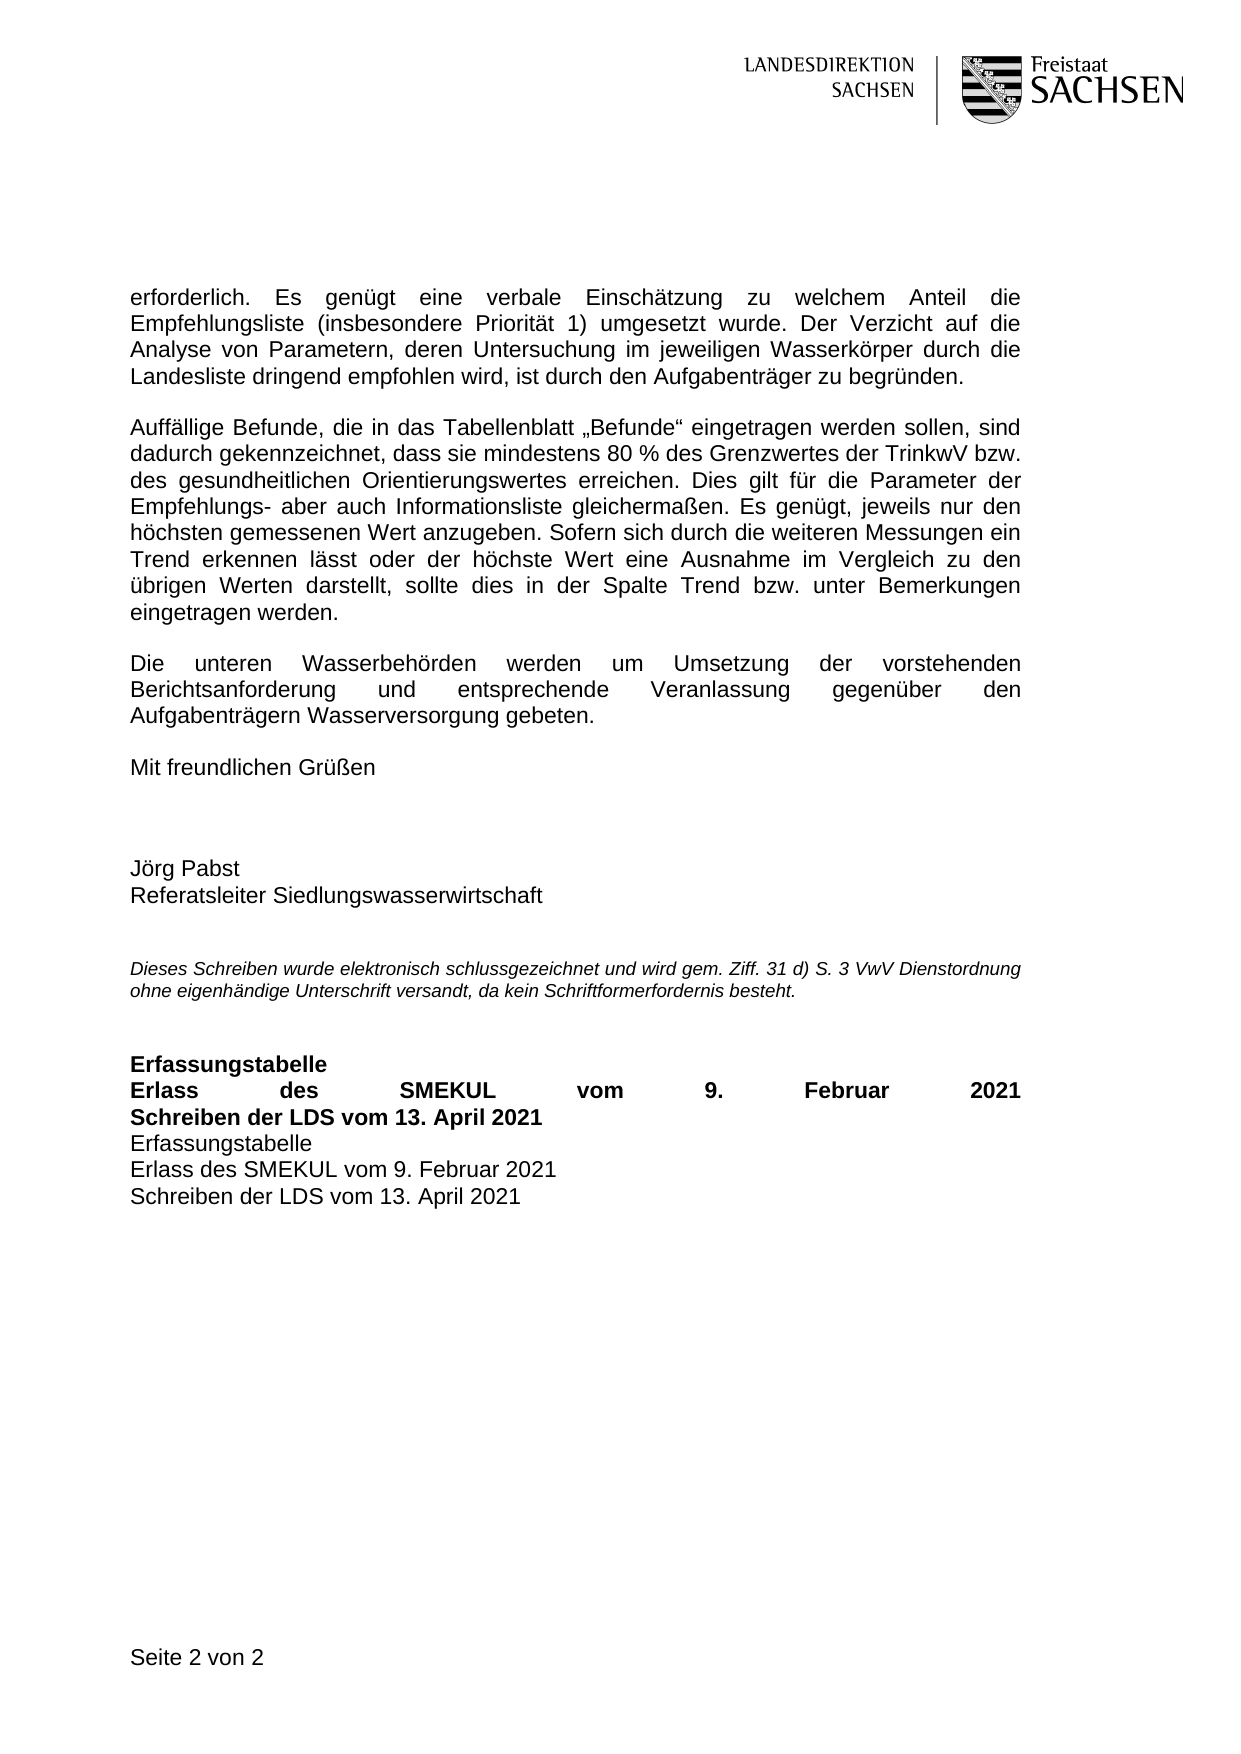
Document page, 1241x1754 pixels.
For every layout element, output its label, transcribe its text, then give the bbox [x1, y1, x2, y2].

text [130, 283, 1022, 389]
picture [744, 56, 1183, 125]
text Die unteren Wasserbehörden werden um Umsetzung der vorstehenden Berichtsanforderung und entsprechende Veranlassung gegenüber den Aufgabenträgern Wasserversorgung gebeten. [130, 650, 1022, 729]
text Referatsleiter Siedlungswasserwirtschaft [130, 882, 1022, 908]
text Anlagen [130, 1051, 1022, 1130]
text Erfassungstabelle Erlass des SMEKUL vom 9. Februar 2021 Schreiben der LDS vom 13. April 2021 [130, 1130, 1022, 1209]
text Auffällige Befunde, die in das Tabellenblatt „Befunde“ eingetragen werden sollen, sind dadurch gekennzeichnet, dass sie mindestens 80 % des Grenzwertes der TrinkwV bzw. des gesundheitlichen Orientierungswertes erreichen. Dies gilt für die Parameter der Empfehlungs- aber auch Informationsliste gleichermaßen. Es genügt, jeweils nur den höchsten gemessenen Wert anzugeben. Sofern sich durch die weiteren Messungen ein Trend erkennen lässt oder der höchste Wert eine Ausnahme im Vergleich zu den übrigen Werten darstellt, sollte dies in der Spalte Trend bzw. unter Bemerkungen eingetragen werden. [130, 414, 1022, 625]
text Mit freundlichen Grüßen [130, 754, 1022, 780]
text Dieses Schreiben wurde elektronisch schlussgezeichnet und wird gem. Ziff. 31 d) S. 3 VwV Dienstordnung ohne eigenhändige Unterschrift versandt, da kein Schriftformerfordernis besteht. [130, 958, 1022, 1001]
text Jörg Pabst [130, 855, 1022, 882]
